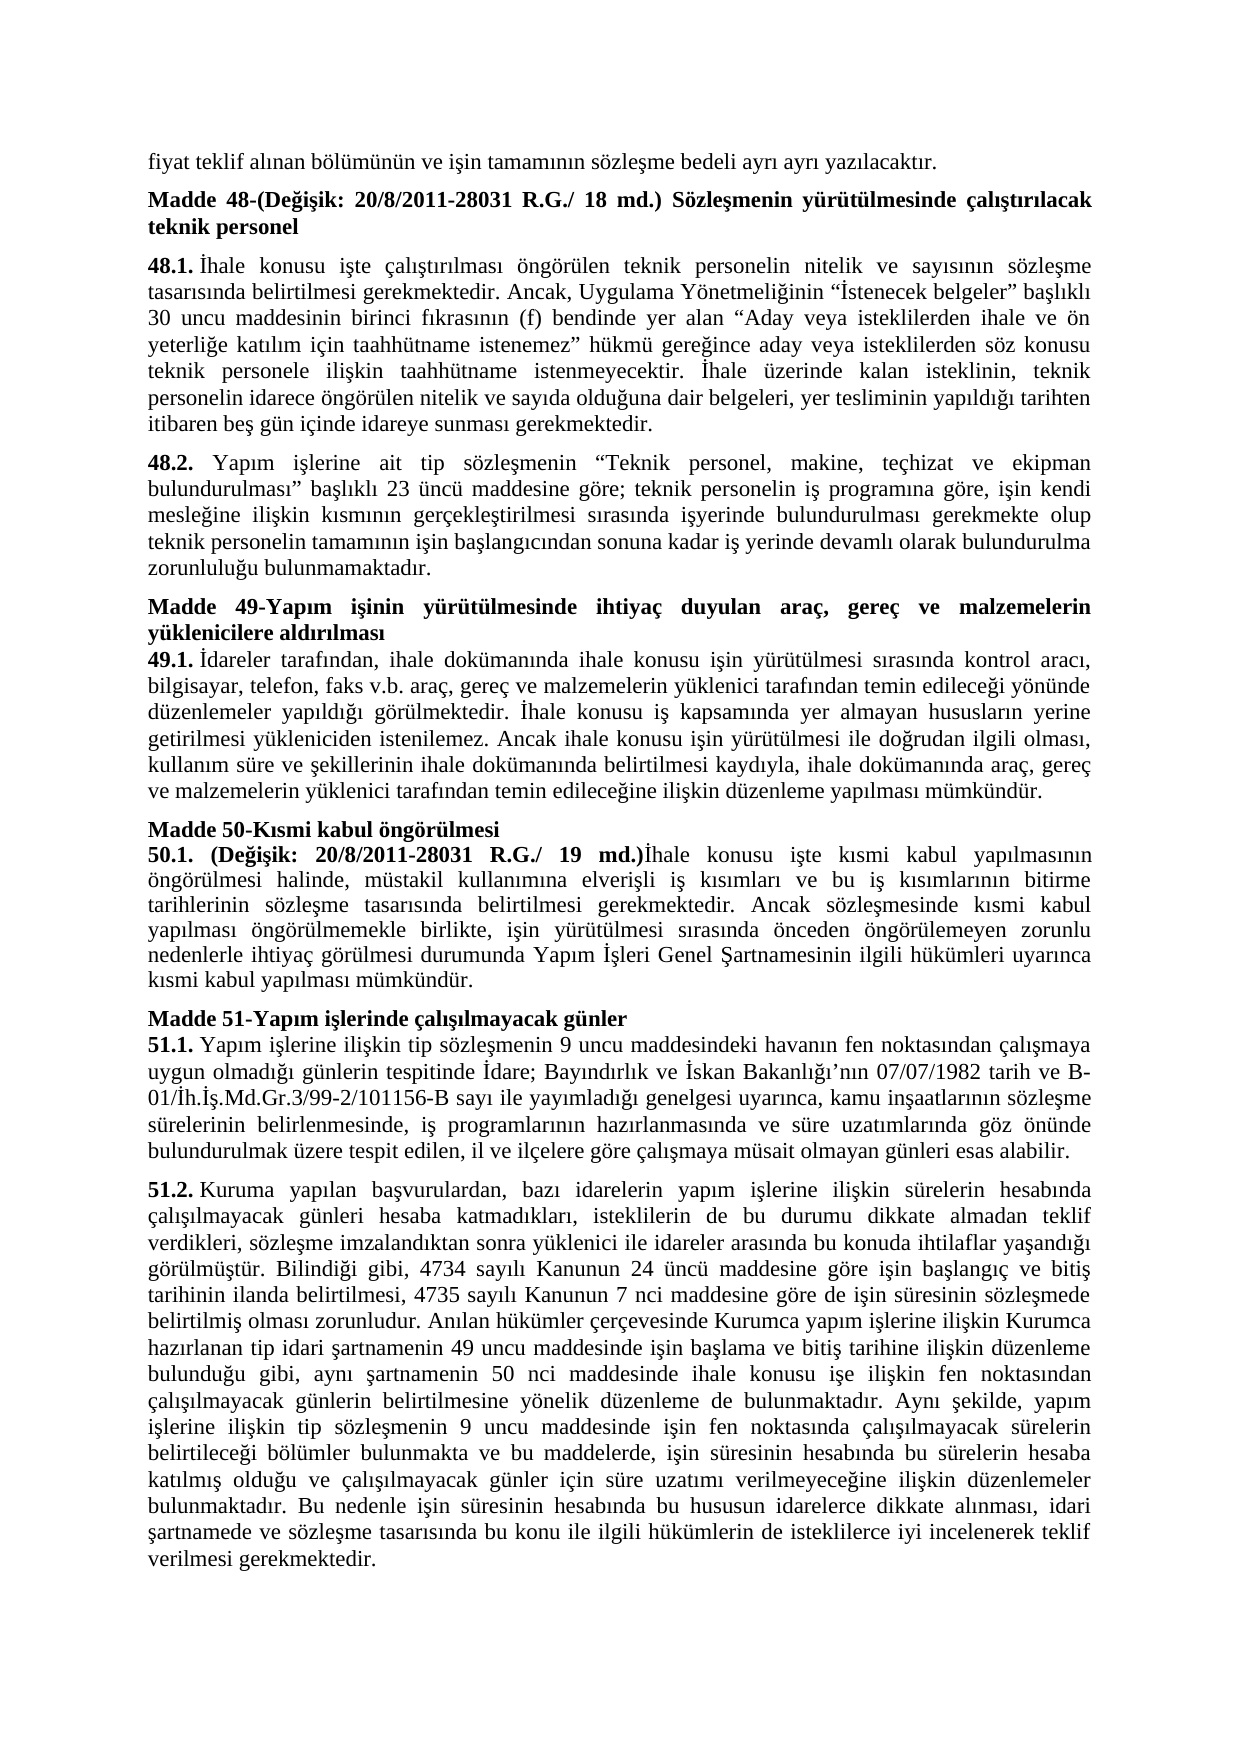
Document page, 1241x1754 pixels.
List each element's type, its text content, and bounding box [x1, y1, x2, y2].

text 48.1. İhale konusu işte çalıştırılması öngörülen teknik personelin nitelik ve sayısının sözleşme tasarısında belirtilmesi gerekmektedir. Ancak, Uygulama Yönetmeliğinin “İstenecek belgeler” başlıklı 30 uncu maddesinin birinci fıkrasının (f) bendinde yer alan “Aday veya isteklilerden ihale ve ön yeterliğe katılım için taahhütname istenemez” hükmü gereğince aday veya isteklilerden söz konusu teknik personele ilişkin taahhütname istenmeyecektir. İhale üzerinde kalan isteklinin, teknik personelin idarece öngörülen nitelik ve sayıda olduğuna dair belgeleri, yer tesliminin yapıldığı tarihten itibaren beş gün içinde idareye sunması gerekmektedir. [148, 252, 1092, 436]
text 51.1. Yapım işlerine ilişkin tip sözleşmenin 9 uncu maddesindeki havanın fen noktasından çalışmaya uygun olmadığı günlerin tespitinde İdare; Bayındırlık ve İskan Bakanlığı’nın 07/07/1982 tarih ve B-01/İh.İş.Md.Gr.3/99-2/101156-B sayı ile yayımladığı genelgesi uyarınca, kamu inşaatlarının sözleşme sürelerinin belirlenmesinde, iş programlarının hazırlanmasında ve süre uzatımlarında göz önünde bulundurulmak üzere tespit edilen, il ve ilçelere göre çalışmaya müsait olmayan günleri esas alabilir. [148, 1032, 1092, 1163]
text 50.1. (Değişik: 20/8/2011-28031 R.G./ 19 md.)İhale konusu işte kısmi kabul yapılmasının öngörülmesi halinde, müstakil kullanımına elverişli iş kısımları ve bu iş kısımlarının bitirme tarihlerinin sözleşme tasarısında belirtilmesi gerekmektedir. Ancak sözleşmesinde kısmi kabul yapılması öngörülmemekle birlikte, işin yürütülmesi sırasında önceden öngörülemeyen zorunlu nedenlerle ihtiyaç görülmesi durumunda Yapım İşleri Genel Şartnamesinin ilgili hükümleri uyarınca kısmi kabul yapılması mümkündür. [148, 843, 1092, 993]
text 49.1. İdareler tarafından, ihale dokümanında ihale konusu işin yürütülmesi sırasında kontrol aracı, bilgisayar, telefon, faks v.b. araç, gereç ve malzemelerin yüklenici tarafından temin edileceği yönünde düzenlemeler yapıldığı görülmektedir. İhale konusu iş kapsamında yer almayan hususların yerine getirilmesi yükleniciden istenilemez. Ancak ihale konusu işin yürütülmesi ile doğrudan ilgili olması, kullanım süre ve şekillerinin ihale dokümanında belirtilmesi kaydıyla, ihale dokümanında araç, gereç ve malzemelerin yüklenici tarafından temin edileceğine ilişkin düzenleme yapılması mümkündür. [148, 646, 1092, 804]
text 51.2. Kuruma yapılan başvurulardan, bazı idarelerin yapım işlerine ilişkin sürelerin hesabında çalışılmayacak günleri hesaba katmadıkları, isteklilerin de bu durumu dikkate almadan teklif verdikleri, sözleşme imzalandıktan sonra yüklenici ile idareler arasında bu konuda ihtilaflar yaşandığı görülmüştür. Bilindiği gibi, 4734 sayılı Kanunun 24 üncü maddesine göre işin başlangıç ve bitiş tarihinin ilanda belirtilmesi, 4735 sayılı Kanunun 7 nci maddesine göre de işin süresinin sözleşmede belirtilmiş olması zorunludur. Anılan hükümler çerçevesinde Kurumca yapım işlerine ilişkin Kurumca hazırlanan tip idari şartnamenin 49 uncu maddesinde işin başlama ve bitiş tarihine ilişkin düzenleme bulunduğu gibi, aynı şartnamenin 50 nci maddesinde ihale konusu işe ilişkin fen noktasından çalışılmayacak günlerin belirtilmesine yönelik düzenleme de bulunmaktadır. Aynı şekilde, yapım işlerine ilişkin tip sözleşmenin 9 uncu maddesinde işin fen noktasında çalışılmayacak sürelerin belirtileceği bölümler bulunmakta ve bu maddelerde, işin süresinin hesabında bu sürelerin hesaba katılmış olduğu ve çalışılmayacak günler için süre uzatımı verilmeyeceğine ilişkin düzenlemeler bulunmaktadır. Bu nedenle işin süresinin hesabında bu hususun idarelerce dikkate alınması, idari şartnamede ve sözleşme tasarısında bu konu ile ilgili hükümlerin de isteklilerce iyi incelenerek teklif verilmesi gerekmektedir. [148, 1176, 1092, 1571]
text Madde 48-(Değişik: 20/8/2011-28031 R.G./ 18 md.) Sözleşmenin yürütülmesinde çalıştırılacak teknik personel [148, 187, 1092, 239]
text Madde 49-Yapım işinin yürütülmesinde ihtiyaç duyulan araç, gereç ve malzemelerin yüklenicilere aldırılması [148, 593, 1092, 646]
text Madde 51-Yapım işlerinde çalışılmayacak günler [148, 1005, 1092, 1032]
text 48.2. Yapım işlerine ait tip sözleşmenin “Teknik personel, makine, teçhizat ve ekipman bulundurulması” başlıklı 23 üncü maddesine göre; teknik personelin iş programına göre, işin kendi mesleğine ilişkin kısmının gerçekleştirilmesi sırasında işyerinde bulundurulması gerekmekte olup teknik personelin tamamının işin başlangıcından sonuna kadar iş yerinde devamlı olarak bulundurulma zorunluluğu bulunmamaktadır. [148, 449, 1092, 581]
text Madde 50-Kısmi kabul öngörülmesi [148, 816, 1092, 843]
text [148, 148, 1092, 174]
